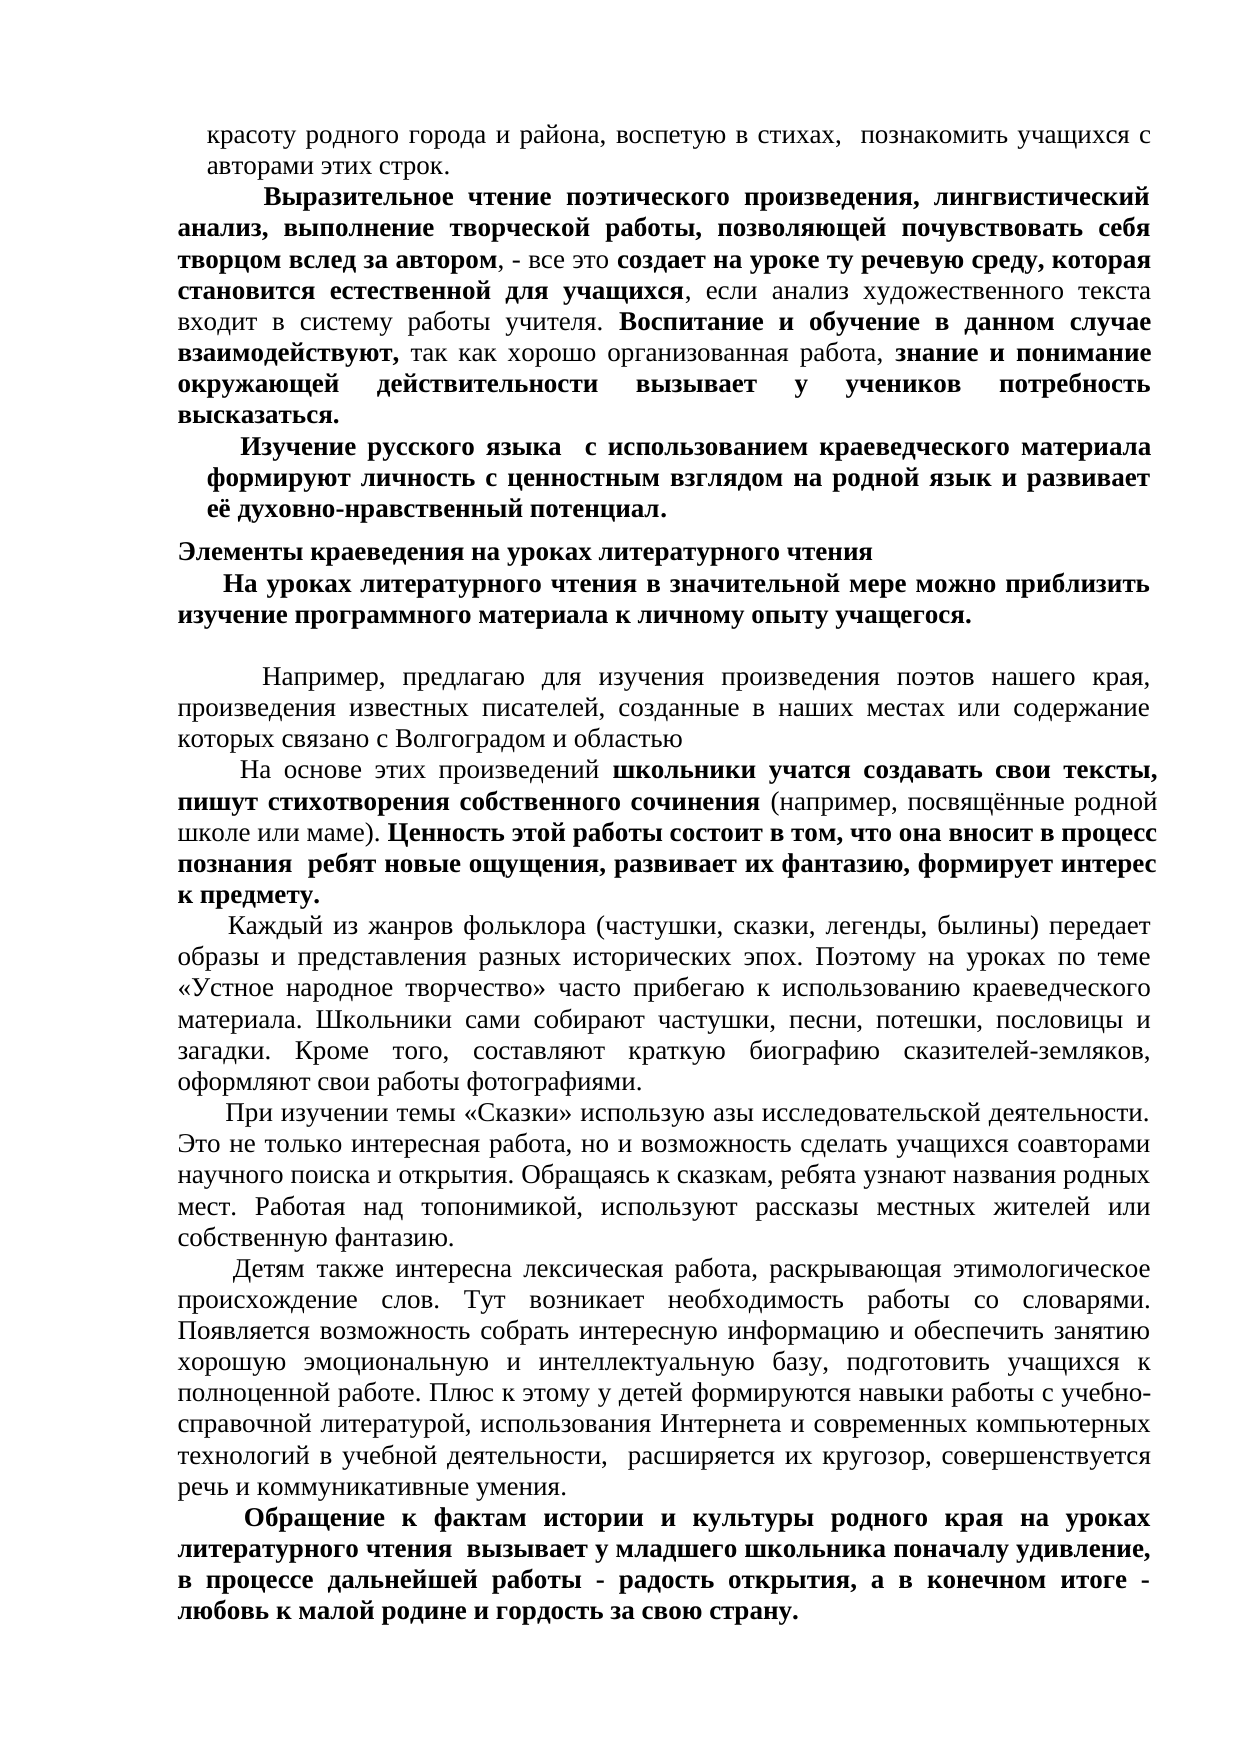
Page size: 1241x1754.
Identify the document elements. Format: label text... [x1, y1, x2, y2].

text Выразительное чтение поэтического произведения, лингвистический анализ, выполнение творческой работы, позволяющей почувствовать себя творцом вслед за автором, - все это создает на уроке ту речевую среду, которая становится естественной для учащихся, если анализ художественного текста входит в систему работы учителя. Воспитание и обучение в данном случае взаимодействуют, так как хорошо организованная работа, знание и понимание окружающей действительности вызывает у учеников потребность высказаться. [177, 180, 1152, 429]
text На основе этих произведений школьники учатся создавать свои тексты, пишут стихотворения собственного сочинения (например, посвящённые родной школе или маме). Ценность этой работы состоит в том, что она вносит в процесс познания ребят новые ощущения, развивает их фантазию, формирует интерес к предмету. [177, 753, 1158, 909]
text Обращение к фактам истории и культуры родного края на уроках литературного чтения вызывает у младшего школьника поначалу удивление, в процессе дальнейшей работы - радость открытия, а в конечном итоге - любовь к малой родине и гордость за свою страну. [177, 1501, 1152, 1626]
text Например, предлагаю для изучения произведения поэтов нашего края, произведения известных писателей, созданные в наших местах или содержание которых связано с Волгоградом и областью [177, 660, 1152, 753]
text Изучение русского языка с использованием краеведческого материала формируют личность с ценностным взглядом на родной язык и развивает её духовно-нравственный потенциал. [207, 429, 1152, 523]
text Каждый из жанров фольклора (частушки, сказки, легенды, былины) передает образы и представления разных исторических эпох. Поэтому на уроках по теме «Устное народное творчество» часто прибегаю к использованию краеведческого материала. Школьники сами собирают частушки, песни, потешки, пословицы и загадки. Кроме того, составляют краткую биографию сказителей-земляков, оформляют свои работы фотографиями. [177, 909, 1152, 1096]
text Элементы краеведения на уроках литературного чтения [177, 536, 1152, 567]
text При изучении темы «Сказки» использую азы исследовательской деятельности. Это не только интересная работа, но и возможность сделать учащихся соавторами научного поиска и открытия. Обращаясь к сказкам, ребята узнают названия родных мест. Работая над топонимикой, используют рассказы местных жителей или собственную фантазию. [177, 1096, 1152, 1252]
text На уроках литературного чтения в значительной мере можно приблизить изучение программного материала к личному опыту учащегося. [177, 567, 1152, 629]
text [207, 118, 1152, 180]
text Детям также интересна лексическая работа, раскрывающая этимологическое происхождение слов. Тут возникает необходимость работы со словарями. Появляется возможность собрать интересную информацию и обеспечить занятию хорошую эмоциональную и интеллектуальную базу, подготовить учащихся к полноценной работе. Плюс к этому у детей формируются навыки работы с учебно-справочной литературой, использования Интернета и современных компьютерных технологий в учебной деятельности, расширяется их кругозор, совершенствуется речь и коммуникативные умения. [177, 1252, 1152, 1501]
